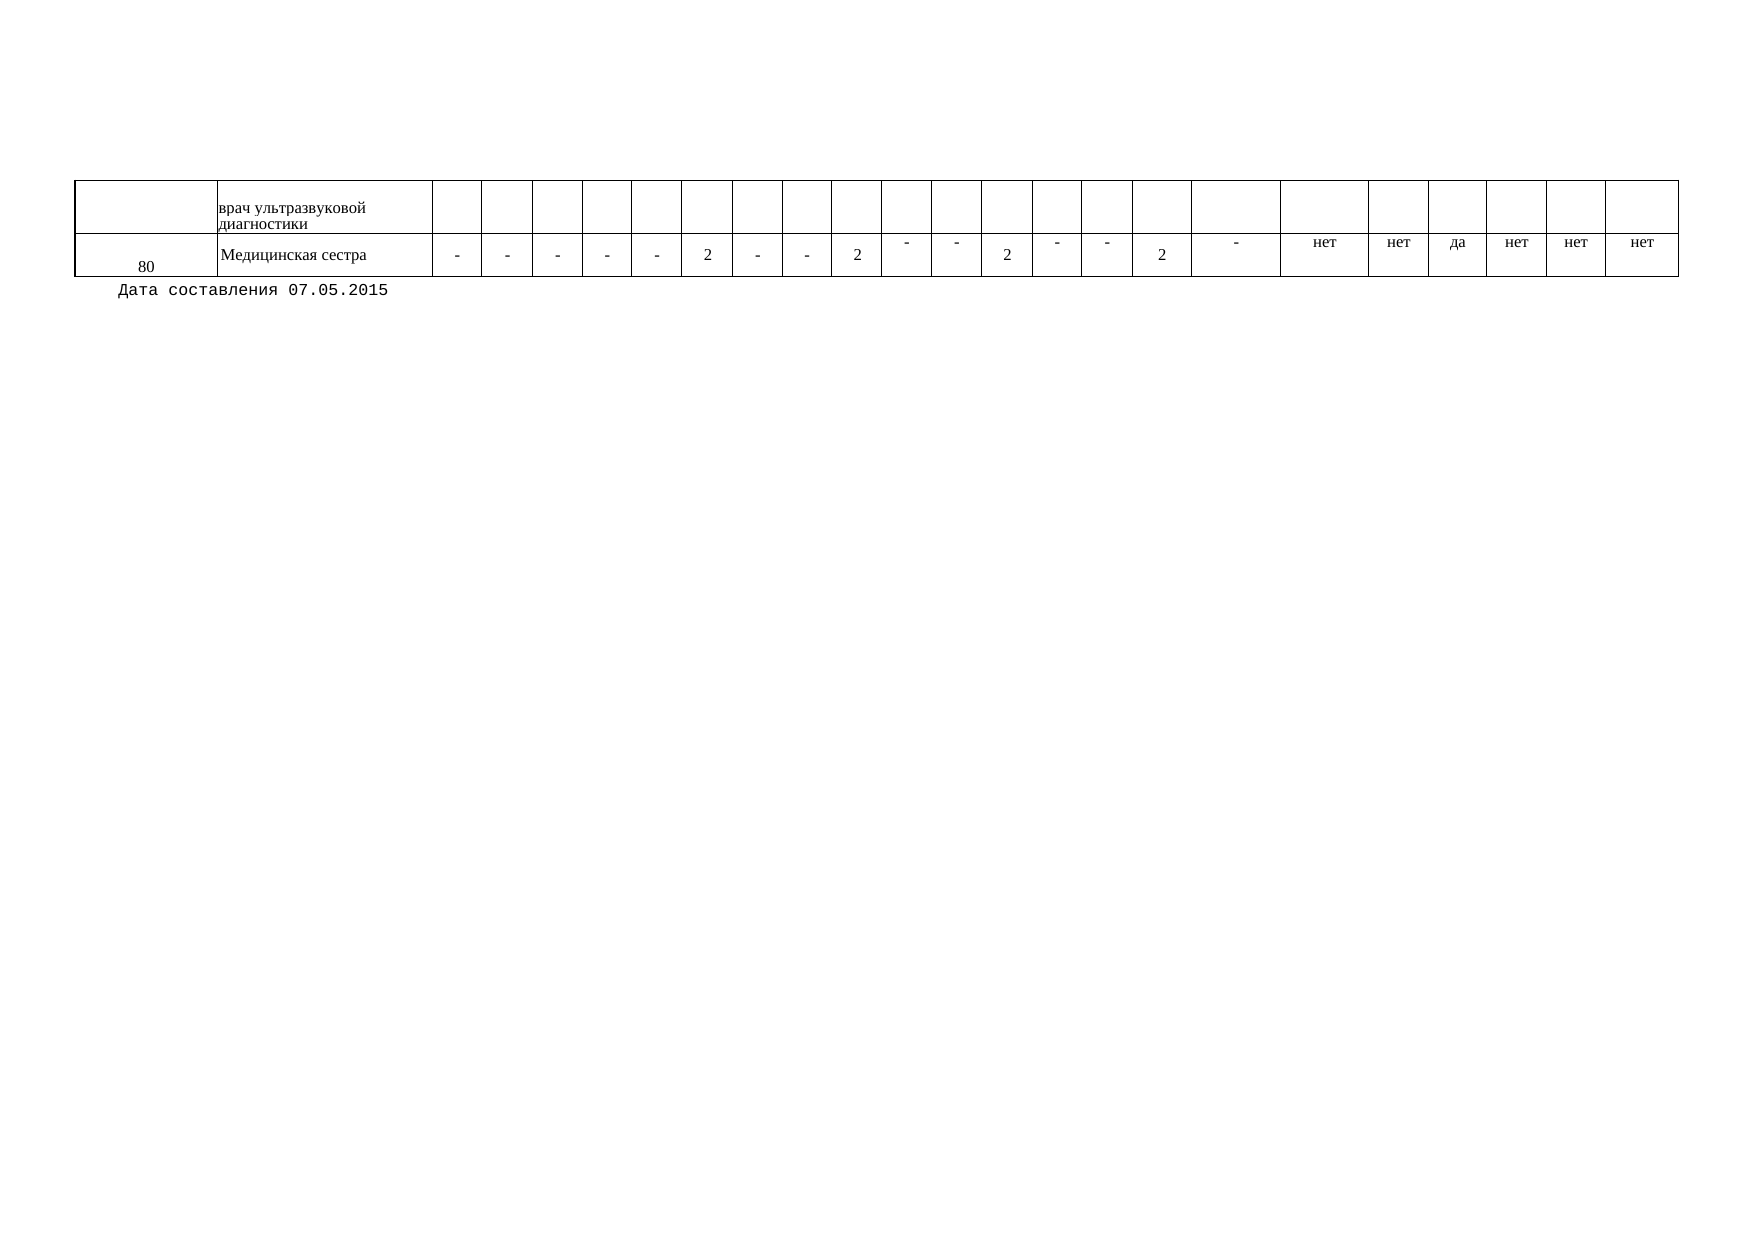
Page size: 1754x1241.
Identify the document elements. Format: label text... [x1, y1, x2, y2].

table_header [1487, 181, 1546, 233]
table_cell - [1033, 234, 1081, 276]
table_cell нет [1369, 234, 1428, 276]
table_header [533, 181, 582, 233]
text Дата составления 07.05.2015 [118, 282, 1636, 301]
table_header [1192, 181, 1280, 233]
table_header [583, 181, 631, 233]
table_header [783, 181, 831, 233]
table_cell - [1082, 234, 1132, 276]
table_header [1429, 181, 1486, 233]
table_cell 2 [682, 234, 732, 276]
table_cell - [632, 234, 681, 276]
table_cell Медицинская сестра [218, 234, 432, 276]
table_cell - [932, 234, 981, 276]
table_header [1547, 181, 1605, 233]
table_cell - [1192, 234, 1280, 276]
table_cell - [583, 234, 631, 276]
table_header [76, 181, 217, 233]
table_header [1082, 181, 1132, 233]
table_header [433, 181, 481, 233]
table_cell да [1429, 234, 1486, 276]
table_cell нет [1487, 234, 1546, 276]
table_cell - [783, 234, 831, 276]
table_header [1606, 181, 1678, 233]
table_header [1281, 181, 1368, 233]
table_cell - [882, 234, 931, 276]
table_cell 2 [1133, 234, 1191, 276]
table_cell нет [1606, 234, 1678, 276]
table_cell нет [1281, 234, 1368, 276]
table_header [832, 181, 881, 233]
table_cell - [482, 234, 532, 276]
table_header [1033, 181, 1081, 233]
table_header [882, 181, 931, 233]
table_cell - [733, 234, 782, 276]
table_header [482, 181, 532, 233]
table_header [982, 181, 1032, 233]
table_header [1369, 181, 1428, 233]
table_header [682, 181, 732, 233]
table_header [1133, 181, 1191, 233]
table_header [632, 181, 681, 233]
table_cell нет [1547, 234, 1605, 276]
table_header врач ультразвуковой диагностики [218, 181, 432, 233]
table_header [932, 181, 981, 233]
table_cell - [533, 234, 582, 276]
table_header [733, 181, 782, 233]
table_cell 2 [982, 234, 1032, 276]
table_cell 80 [76, 234, 217, 276]
table_cell 2 [832, 234, 881, 276]
table_cell - [433, 234, 481, 276]
